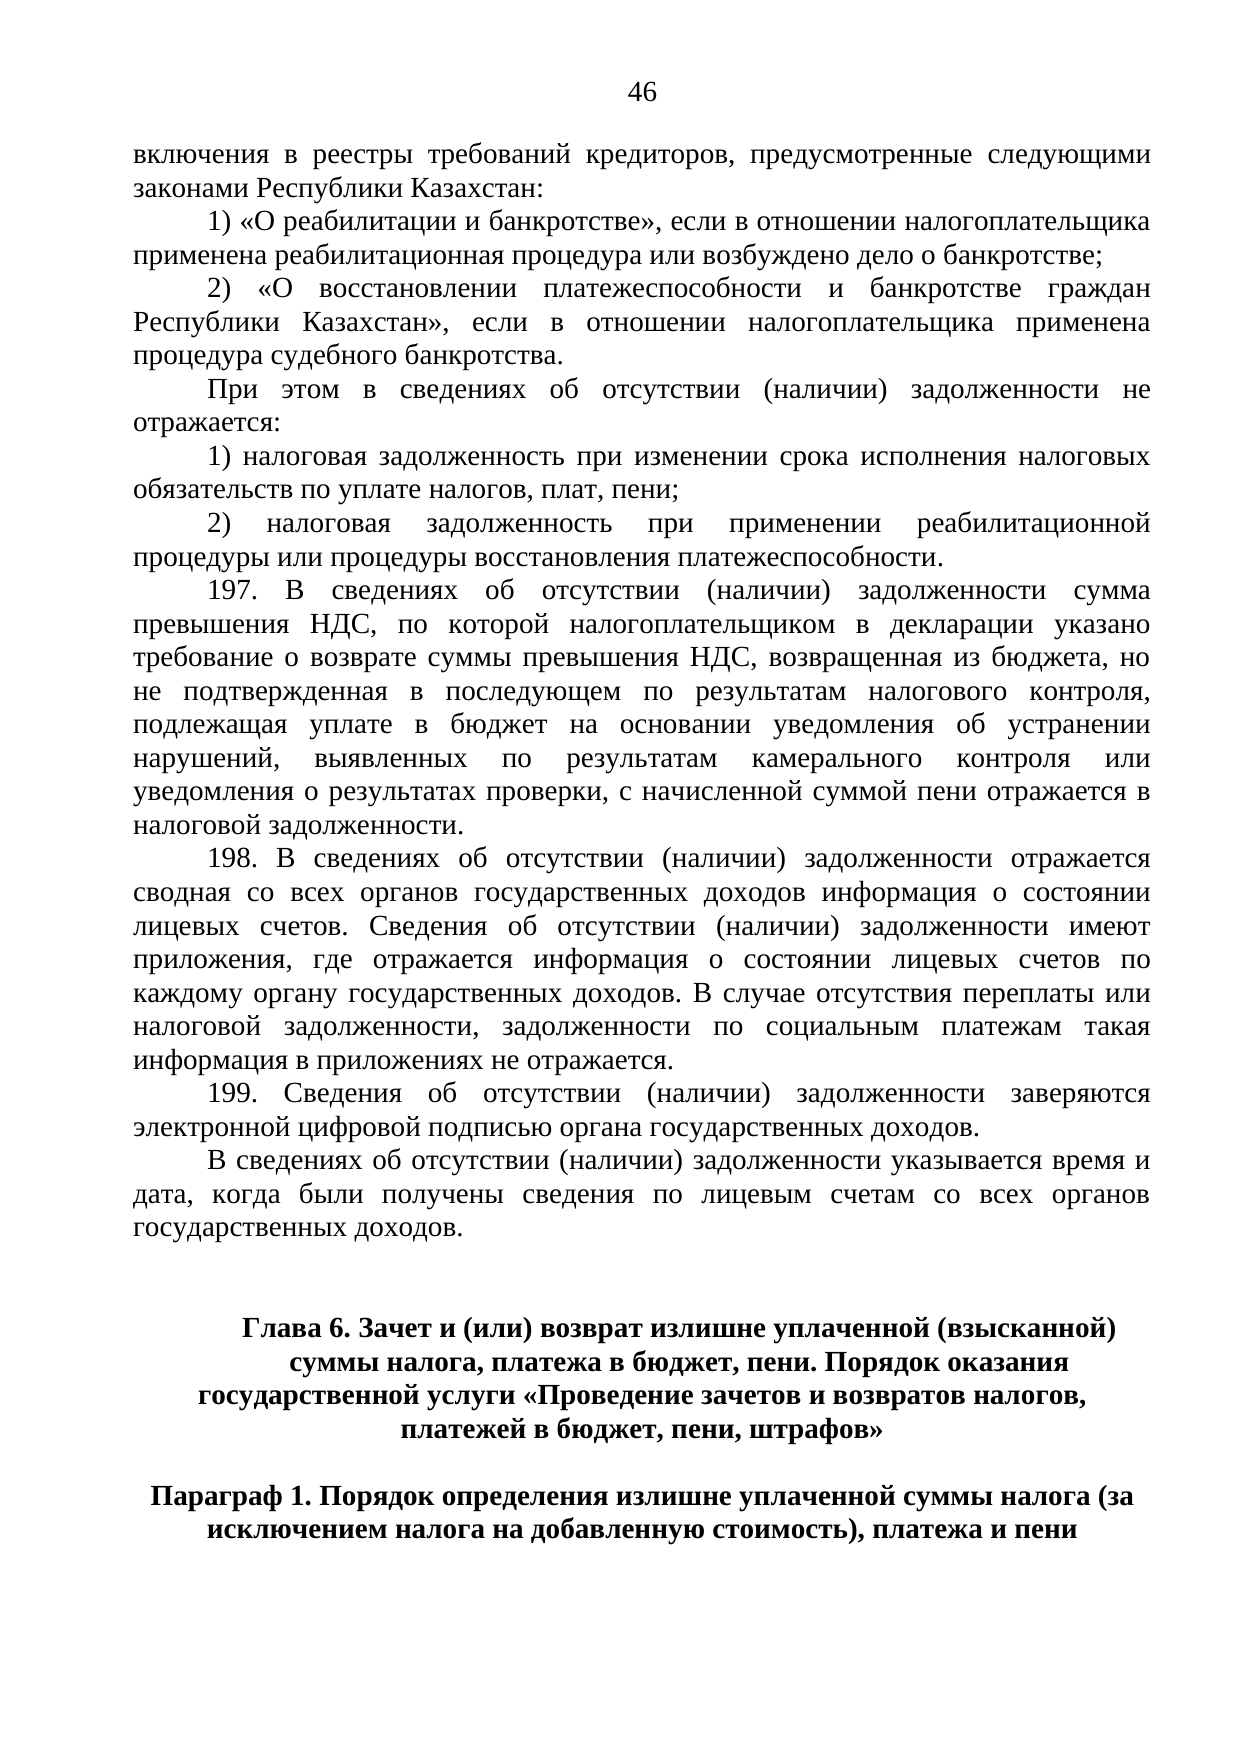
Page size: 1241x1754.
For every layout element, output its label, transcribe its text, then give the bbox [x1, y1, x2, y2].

text 1) «О реабилитации и банкротстве», если в отношении налогоплательщика применена реабилитационная процедура или возбуждено дело о банкротстве; [133, 203, 1152, 270]
text Параграф 1. Порядок определения излишне уплаченной суммы налога (за исключением налога на добавленную стоимость), платежа и пени [133, 1478, 1152, 1545]
text При этом в сведениях об отсутствии (наличии) задолженности не отражается: [133, 371, 1152, 438]
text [133, 136, 1152, 203]
text 199. Сведения об отсутствии (наличии) задолженности заверяются электронной цифровой подписью органа государственных доходов. [133, 1075, 1152, 1142]
text В сведениях об отсутствии (наличии) задолженности указывается время и дата, когда были получены сведения по лицевым счетам со всех органов государственных доходов. [133, 1142, 1152, 1243]
text суммы налога, платежа в бюджет, пени. Порядок оказания государственной услуги «Проведение зачетов и возвратов налогов, платежей в бюджет, пени, штрафов» [133, 1344, 1152, 1444]
text 2) «О восстановлении платежеспособности и банкротстве граждан Республики Казахстан», если в отношении налогоплательщика применена процедура судебного банкротства. [133, 270, 1152, 371]
text Глава 6. Зачет и (или) возврат излишне уплаченной (взысканной) [133, 1310, 1152, 1344]
text 198. В сведениях об отсутствии (наличии) задолженности отражается сводная со всех органов государственных доходов информация о состоянии лицевых счетов. Сведения об отсутствии (наличии) задолженности имеют приложения, где отражается информация о состоянии лицевых счетов по каждому органу государственных доходов. В случае отсутствия переплаты или налоговой задолженности, задолженности по социальным платежам такая информация в приложениях не отражается. [133, 841, 1152, 1075]
text 197. В сведениях об отсутствии (наличии) задолженности сумма превышения НДС, по которой налогоплательщиком в декларации указано требование о возврате суммы превышения НДС, возвращенная из бюджета, но не подтвержденная в последующем по результатам налогового контроля, подлежащая уплате в бюджет на основании уведомления об устранении нарушений, выявленных по результатам камерального контроля или уведомления о результатах проверки, с начисленной суммой пени отражается в налоговой задолженности. [133, 572, 1152, 841]
text 2) налоговая задолженность при применении реабилитационной процедуры или процедуры восстановления платежеспособности. [133, 505, 1152, 572]
text 1) налоговая задолженность при изменении срока исполнения налоговых обязательств по уплате налогов, плат, пени; [133, 438, 1152, 505]
